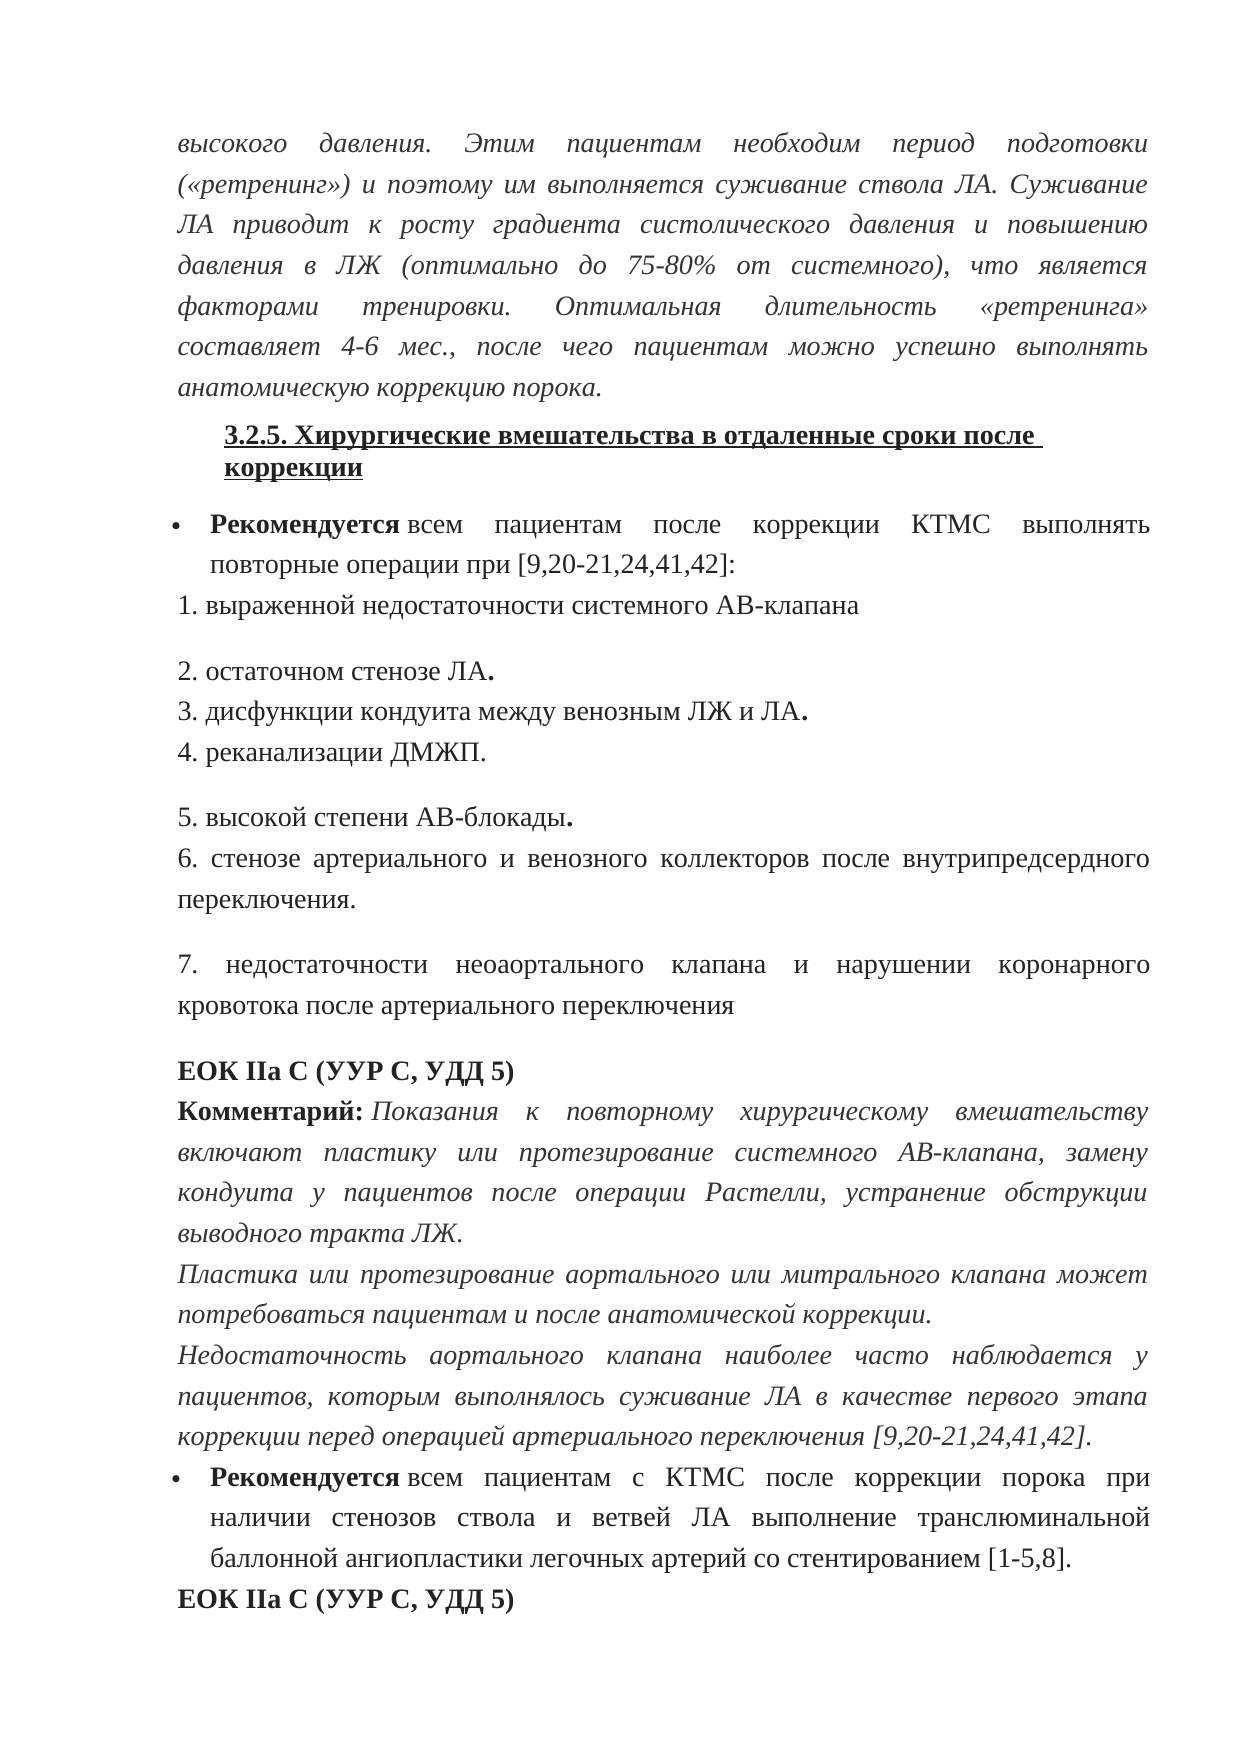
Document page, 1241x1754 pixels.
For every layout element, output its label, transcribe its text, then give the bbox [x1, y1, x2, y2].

list Рекомендуется всем пациентам с КТМС после коррекции порока при наличии стенозов ствола и ветвей ЛА выполнение транслюминальной баллонной ангиопластики легочных артерий со стентированием [1-5,8]. [172, 1452, 1152, 1573]
text 7. недостаточности неоаортального клапана и нарушении коронарного кровотока после артериального переключения [177, 939, 1152, 1020]
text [177, 118, 1152, 402]
text Недостаточность аортального клапана наиболее часто наблюдается у пациентов, которым выполнялось суживание ЛА в качестве первого этапа коррекции перед операцией артериального переключения [9,20-21,24,41,42]. [177, 1330, 1152, 1452]
text 6. стенозе артериального и венозного коллекторов после внутрипредсердного переключения. [177, 833, 1152, 914]
text Комментарий: Показания к повторному хирургическому вмешательству включают пластику или протезирование системного АВ-клапана, замену кондуита у пациентов после операции Растелли, устранение обструкции выводного тракта ЛЖ. [177, 1086, 1152, 1248]
text 4. реканализации ДМЖП. [177, 727, 1152, 767]
text ЕОК IIa C (УУР С, УДД 5) [177, 1045, 1152, 1086]
text 1. выраженной недостаточности системного АВ-клапана [177, 580, 1152, 620]
text 2. остаточном стенозе ЛА. [177, 645, 1152, 686]
text Пластика или протезирование аортального или митрального клапана может потребоваться пациентам и после анатомической коррекции. [177, 1248, 1152, 1330]
text 5. высокой степени АВ-блокады. [177, 792, 1152, 833]
text ЕОК IIa C (УУР С, УДД 5) [177, 1573, 1152, 1614]
text 3. дисфункции кондуита между венозным ЛЖ и ЛА. [177, 686, 1152, 727]
text 3.2.5. Хирургические вмешательства в отдаленные сроки после коррекции [224, 418, 1105, 483]
list Рекомендуется всем пациентам после коррекции КТМС выполнять повторные операции при [9,20-21,24,41,42]: [172, 498, 1152, 580]
